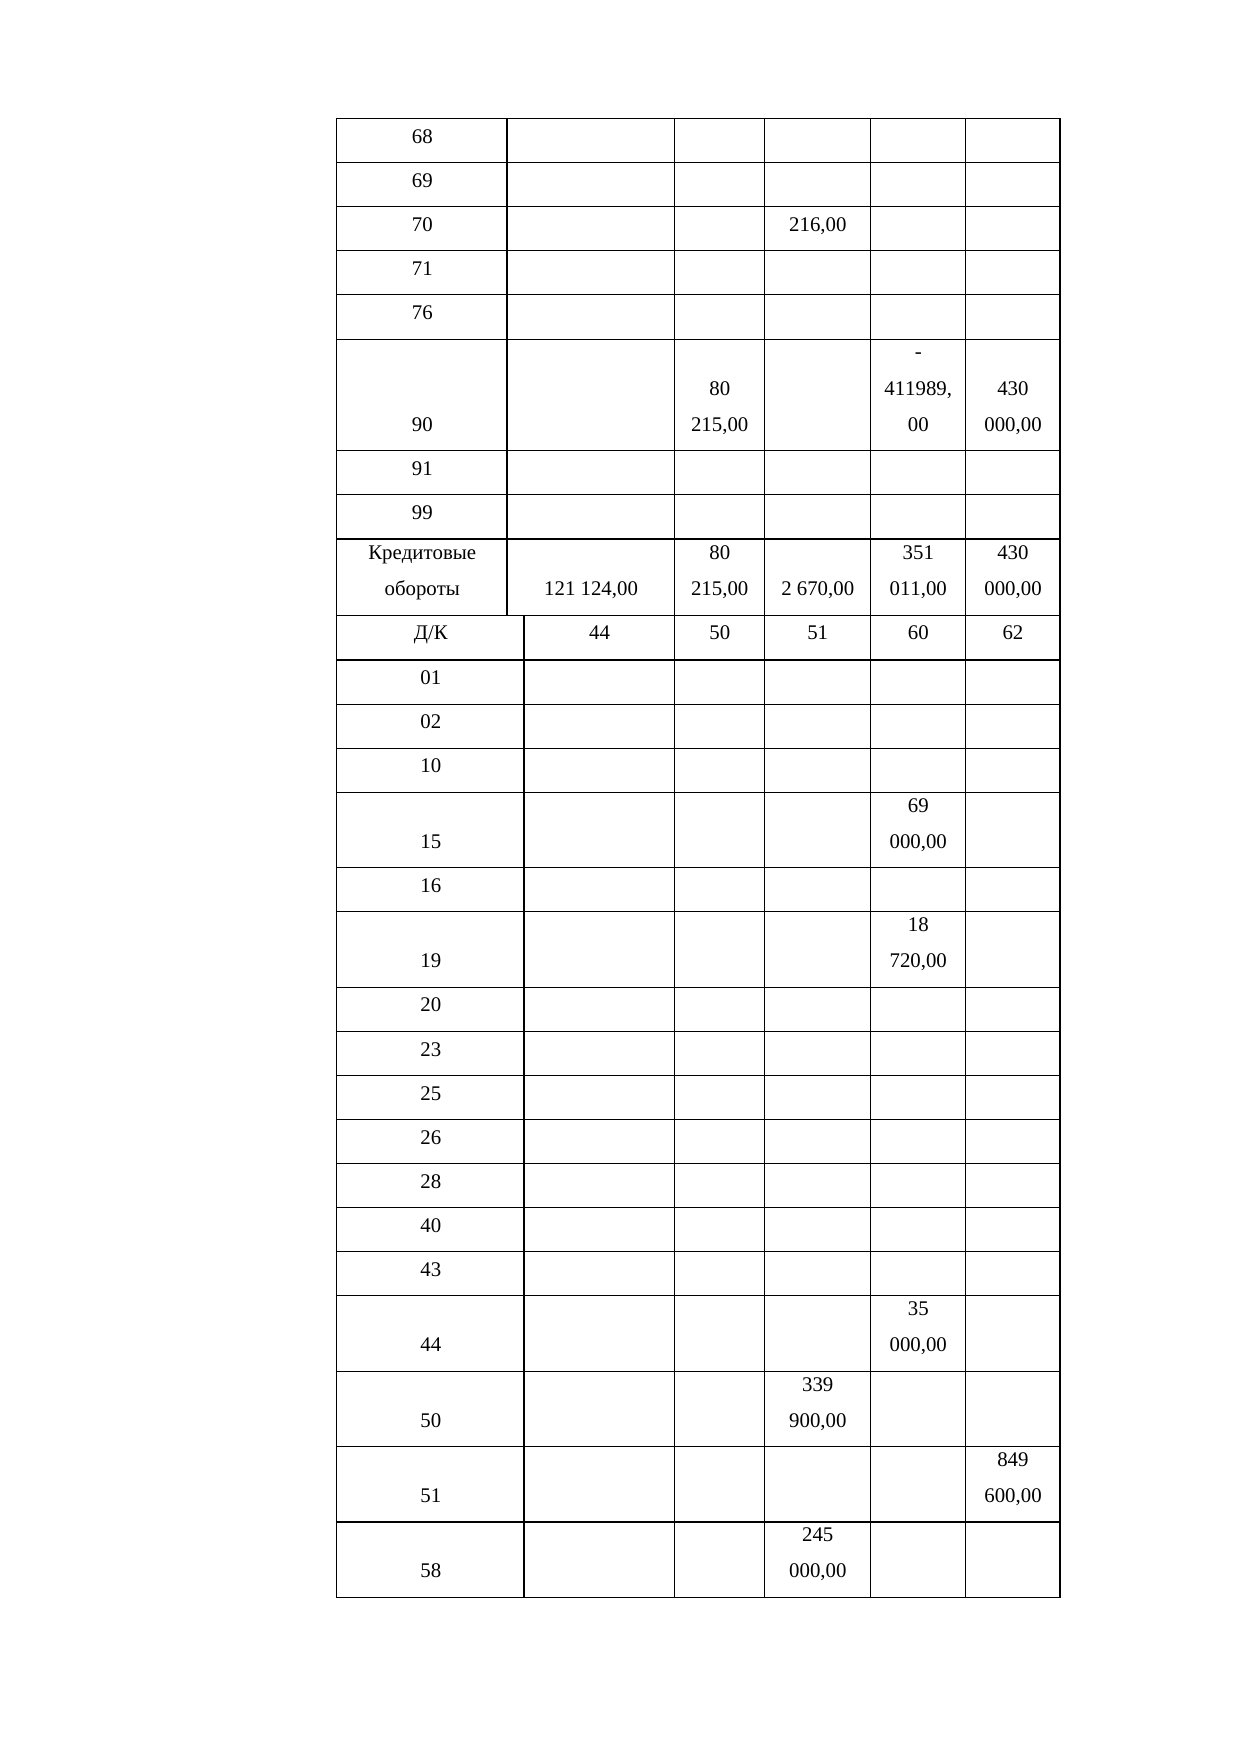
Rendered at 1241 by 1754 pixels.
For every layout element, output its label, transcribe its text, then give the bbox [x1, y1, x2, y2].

table_cell [871, 749, 965, 792]
table_cell [871, 705, 965, 748]
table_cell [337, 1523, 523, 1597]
table_cell [675, 793, 764, 867]
table_cell [871, 1208, 965, 1251]
table_cell Кредитовые обороты [337, 540, 506, 614]
table_cell 28 [337, 1164, 523, 1207]
table_cell [966, 1252, 1059, 1295]
table_cell 121 124,00 [508, 540, 674, 614]
table_cell [966, 988, 1059, 1031]
table_cell 70 [337, 207, 506, 250]
table_cell [525, 1296, 674, 1371]
table_cell [871, 1164, 965, 1207]
table_cell [675, 912, 764, 987]
table_cell [765, 1208, 870, 1251]
table_cell 430 000,00 [966, 540, 1059, 614]
table_cell [525, 1032, 674, 1075]
table_cell 25 [337, 1076, 523, 1119]
table_cell [675, 1296, 764, 1371]
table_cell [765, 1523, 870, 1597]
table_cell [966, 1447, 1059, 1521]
table_cell [508, 451, 674, 494]
table_cell [966, 749, 1059, 792]
table_cell 19 [337, 912, 523, 987]
table_cell [675, 661, 764, 704]
table_cell [765, 912, 870, 987]
table_cell [966, 1032, 1059, 1075]
table_cell [765, 451, 870, 494]
table_cell [966, 295, 1059, 338]
table_cell [966, 705, 1059, 748]
table_cell [966, 1076, 1059, 1119]
table_cell 23 [337, 1032, 523, 1075]
table_cell [765, 1120, 870, 1163]
table_cell [525, 661, 674, 704]
table_cell [966, 451, 1059, 494]
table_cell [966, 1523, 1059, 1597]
table_cell [525, 1447, 674, 1521]
table_cell [765, 1447, 870, 1521]
table_cell 216,00 [765, 207, 870, 250]
table_cell [966, 1372, 1059, 1446]
table_cell 69 [337, 163, 506, 206]
table_cell 43 [337, 1252, 523, 1295]
table_cell 2 670,00 [765, 540, 870, 614]
table_cell 20 [337, 988, 523, 1031]
table_cell [508, 340, 674, 450]
table_cell [525, 749, 674, 792]
table_cell 76 [337, 295, 506, 338]
table_cell [765, 661, 870, 704]
table_cell [525, 1208, 674, 1251]
table_cell 90 [337, 340, 506, 450]
table_cell [508, 207, 674, 250]
table_cell [871, 1372, 965, 1446]
table_cell [765, 1252, 870, 1295]
table_cell [966, 207, 1059, 250]
table_cell [871, 661, 965, 704]
table_cell [508, 119, 674, 162]
table_cell [871, 1252, 965, 1295]
table_cell 15 [337, 793, 523, 867]
table_cell 51 [765, 616, 870, 658]
table_cell 69 000,00 [871, 793, 965, 867]
table_cell [675, 163, 764, 206]
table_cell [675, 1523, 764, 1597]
table_cell 62 [966, 616, 1059, 658]
table_cell [508, 163, 674, 206]
table_cell [675, 295, 764, 338]
table_cell [765, 251, 870, 294]
table_cell [966, 912, 1059, 987]
table_cell 60 [871, 616, 965, 658]
table_cell [675, 119, 764, 162]
table_cell [765, 793, 870, 867]
table_cell [871, 451, 965, 494]
table_cell [675, 1032, 764, 1075]
table_cell [675, 451, 764, 494]
table_cell [871, 1032, 965, 1075]
table_cell [871, 495, 965, 538]
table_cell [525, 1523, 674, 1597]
table_cell [966, 868, 1059, 911]
table_cell [675, 749, 764, 792]
table_cell [871, 119, 965, 162]
table_cell 10 [337, 749, 523, 792]
table_cell 02 [337, 705, 523, 748]
table_cell [675, 1252, 764, 1295]
table_cell [871, 295, 965, 338]
table_cell [525, 912, 674, 987]
table_cell [966, 661, 1059, 704]
table_cell [966, 1120, 1059, 1163]
table_cell [871, 1120, 965, 1163]
table_cell [765, 119, 870, 162]
table_cell [675, 988, 764, 1031]
table_cell [966, 1296, 1059, 1371]
table_cell [525, 1120, 674, 1163]
table_cell [871, 868, 965, 911]
table_cell [675, 868, 764, 911]
table_cell [765, 1296, 870, 1371]
table_cell [675, 207, 764, 250]
table_cell [871, 251, 965, 294]
table_cell [966, 793, 1059, 867]
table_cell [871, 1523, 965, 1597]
table_cell [525, 793, 674, 867]
table_cell Д/К [337, 616, 523, 658]
table_cell [966, 1164, 1059, 1207]
table_cell [765, 495, 870, 538]
table_cell [675, 251, 764, 294]
table_cell [675, 1447, 764, 1521]
table_cell 71 [337, 251, 506, 294]
table_cell [765, 340, 870, 450]
table_cell 351 011,00 [871, 540, 965, 614]
table_cell 430 000,00 [966, 340, 1059, 450]
table_cell [675, 1164, 764, 1207]
table_cell [765, 868, 870, 911]
table_cell [525, 1164, 674, 1207]
table_cell [765, 1076, 870, 1119]
table_cell [675, 1120, 764, 1163]
table_cell 68 [337, 119, 506, 162]
table_cell [508, 251, 674, 294]
table_cell [871, 988, 965, 1031]
table_cell [871, 1076, 965, 1119]
table_cell 40 [337, 1208, 523, 1251]
table_cell [871, 1447, 965, 1521]
table_cell 50 [675, 616, 764, 658]
table_cell [966, 163, 1059, 206]
table_cell 26 [337, 1120, 523, 1163]
table_cell 99 [337, 495, 506, 538]
table_cell [675, 1076, 764, 1119]
table_cell [966, 495, 1059, 538]
table_cell [525, 988, 674, 1031]
table_cell [525, 868, 674, 911]
table_cell [675, 1208, 764, 1251]
table_cell [525, 1076, 674, 1119]
table_cell 16 [337, 868, 523, 911]
table_cell [765, 163, 870, 206]
table_cell [525, 1252, 674, 1295]
table_cell [765, 705, 870, 748]
table_cell 01 [337, 661, 523, 704]
table_cell [508, 495, 674, 538]
table_cell [525, 705, 674, 748]
table_cell 44 [337, 1296, 523, 1371]
table_cell [871, 207, 965, 250]
table_cell [508, 295, 674, 338]
table_cell 35 000,00 [871, 1296, 965, 1371]
table_cell [871, 163, 965, 206]
table_cell [675, 1372, 764, 1446]
table_cell 80 215,00 [675, 540, 764, 614]
table_cell -411989,00 [871, 340, 965, 450]
table_cell [765, 988, 870, 1031]
table_cell [675, 495, 764, 538]
table_cell [966, 1208, 1059, 1251]
table_cell [966, 251, 1059, 294]
table_cell 91 [337, 451, 506, 494]
table_cell 51 [337, 1447, 523, 1521]
table_cell 339 900,00 [765, 1372, 870, 1446]
table_cell 50 [337, 1372, 523, 1446]
table_cell 18 720,00 [871, 912, 965, 987]
table_cell 80 215,00 [675, 340, 764, 450]
table_cell [966, 119, 1059, 162]
table_cell [765, 1164, 870, 1207]
table_cell [525, 1372, 674, 1446]
table_cell [765, 1032, 870, 1075]
table_cell [765, 295, 870, 338]
table_cell 44 [525, 616, 674, 658]
table_cell [765, 749, 870, 792]
table_cell [675, 705, 764, 748]
